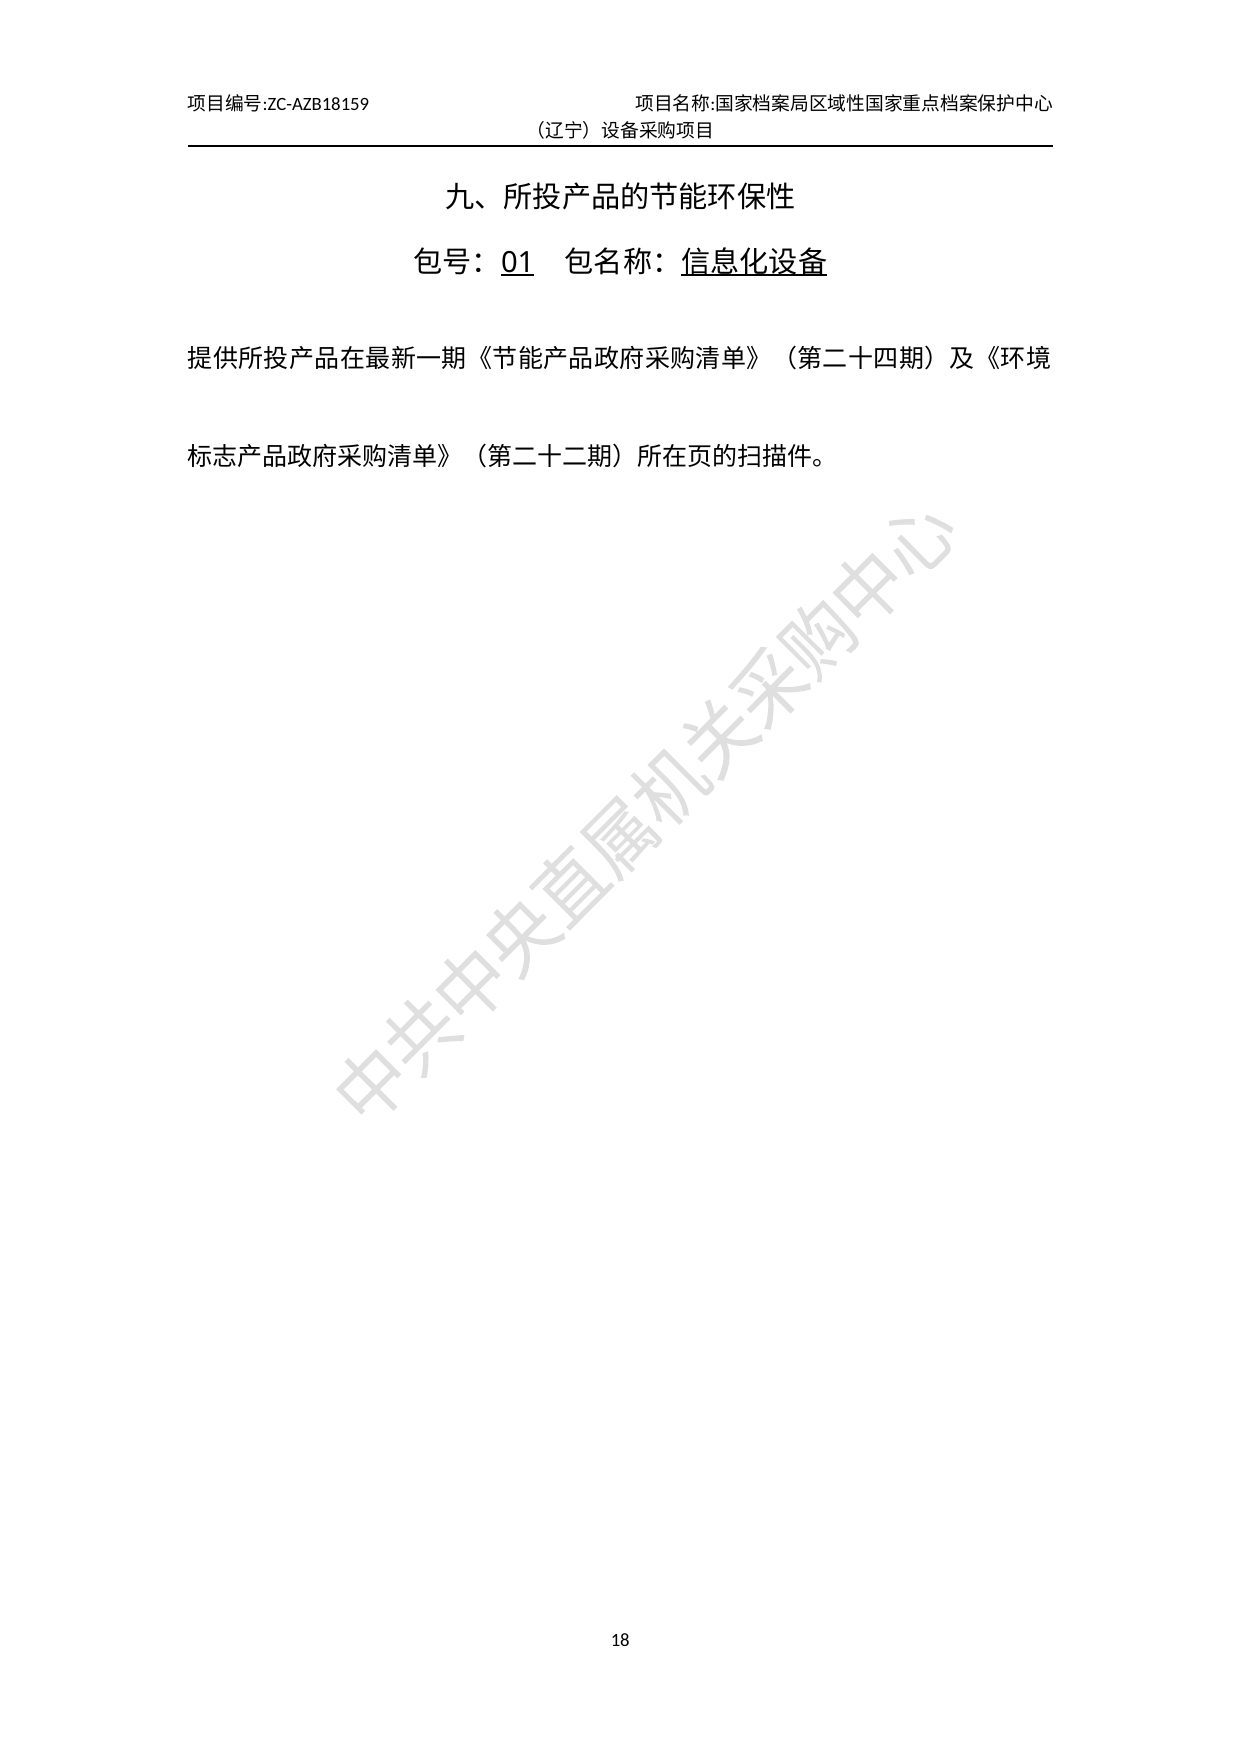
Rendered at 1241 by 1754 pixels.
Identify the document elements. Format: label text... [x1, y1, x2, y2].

text 九、所投产品的节能环保性 [187, 162, 1053, 227]
text 包号：01 包名称：信息化设备 [187, 227, 1053, 292]
text 提供所投产品在最新一期《节能产品政府采购清单》（第二十四期）及《环境标志产品政府采购清单》（第二十二期）所在页的扫描件。 [187, 324, 1053, 487]
